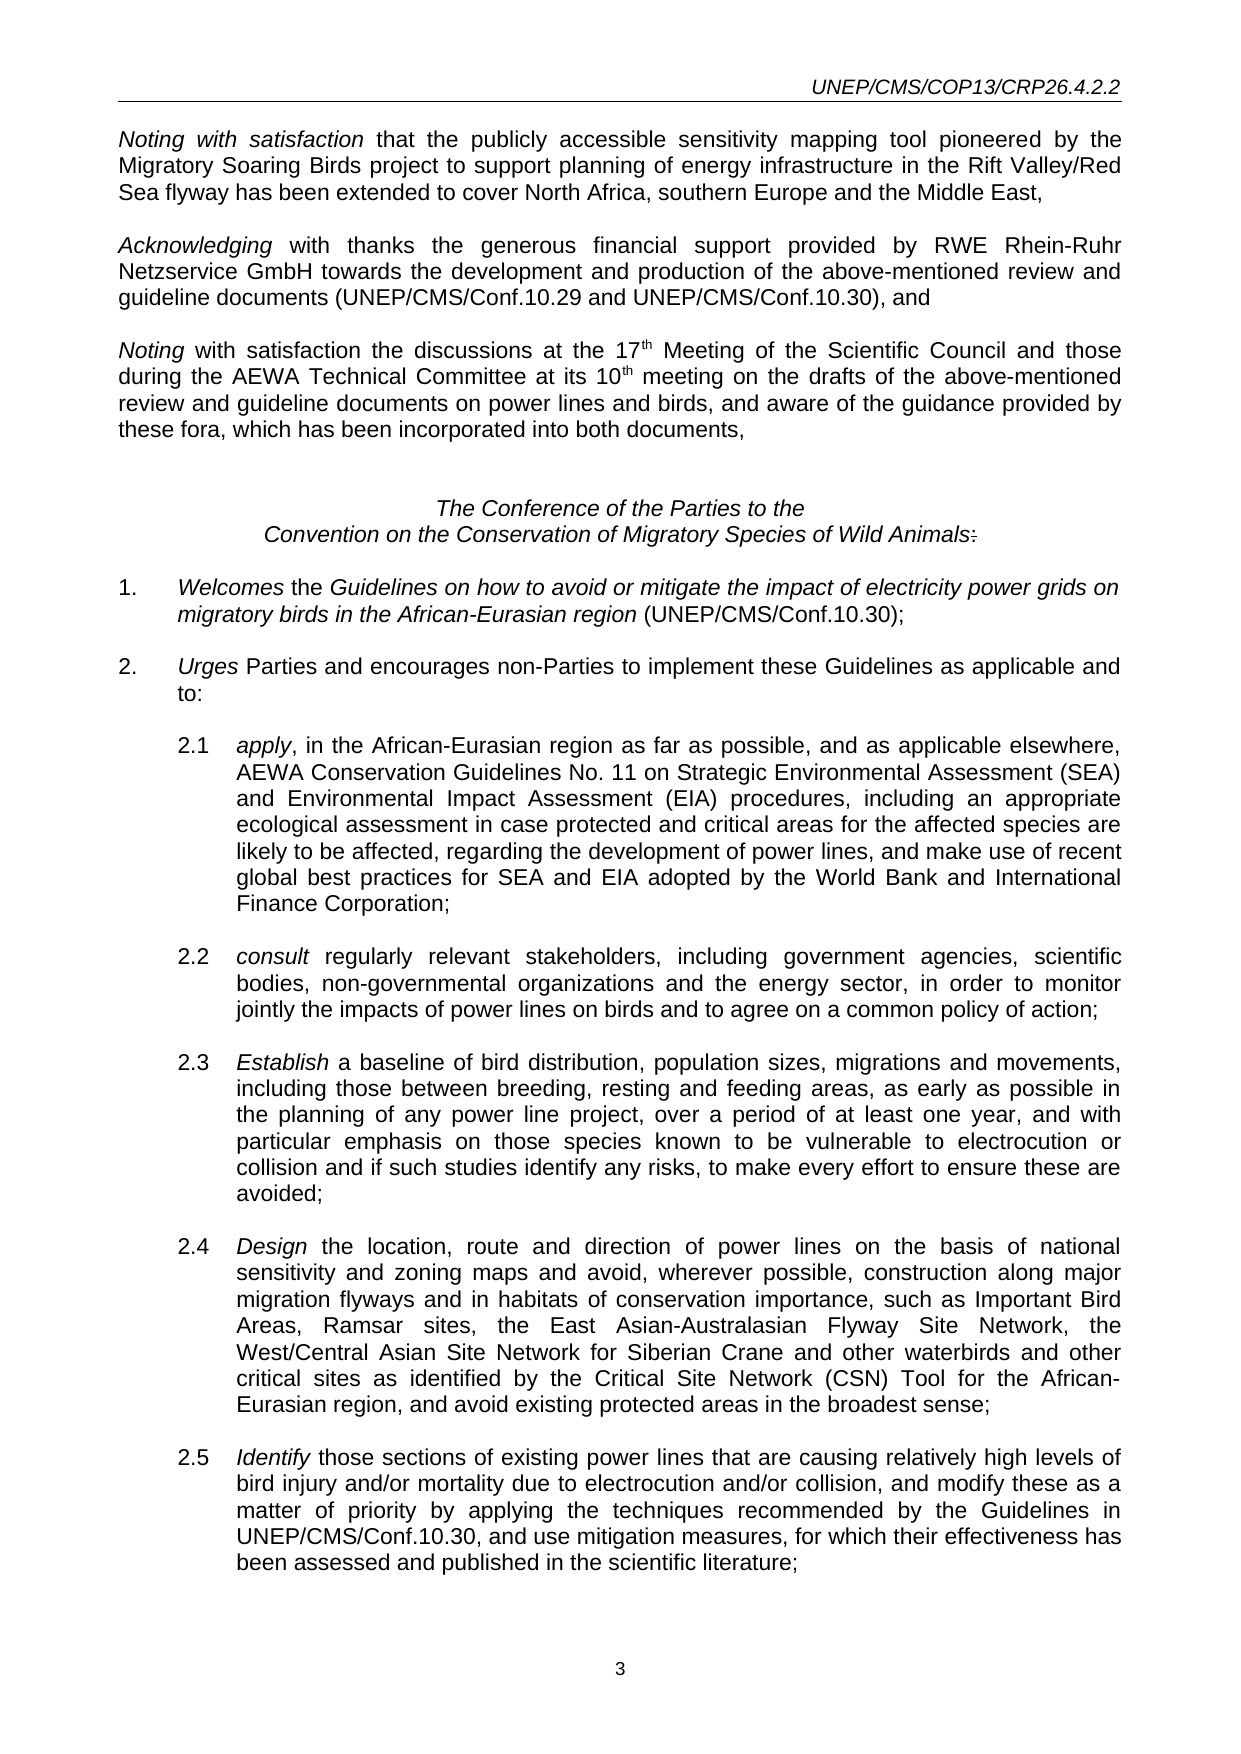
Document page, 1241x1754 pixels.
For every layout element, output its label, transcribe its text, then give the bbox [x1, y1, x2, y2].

text Noting with satisfaction the discussions at the 17th Meeting of the Scientific Council and those during the AEWA Technical Committee at its 10th meeting on the drafts of the above-mentioned review and guideline documents on power lines and birds, and aware of the guidance provided by these fora, which has been incorporated into both documents, [118, 337, 1122, 442]
text Noting with satisfaction that the publicly accessible sensitivity mapping tool pioneered by the Migratory Soaring Birds project to support planning of energy infrastructure in the Rift Valley/Red Sea flyway has been extended to cover North Africa, southern Europe and the Middle East, [118, 126, 1122, 205]
list consult regularly relevant stakeholders, including government agencies, scientific bodies, non-governmental organizations and the energy sector, in order to monitor jointly the impacts of power lines on birds and to agree on a common policy of action; [177, 943, 1122, 1022]
list Design the location, route and direction of power lines on the basis of national sensitivity and zoning maps and avoid, wherever possible, construction along major migration flyways and in habitats of conservation importance, such as Important Bird Areas, Ramsar sites, the East Asian-Australasian Flyway Site Network, the West/Central Asian Site Network for Siberian Crane and other waterbirds and other critical sites as identified by the Critical Site Network (CSN) Tool for the African-Eurasian region, and avoid existing protected areas in the broadest sense; [177, 1233, 1122, 1417]
list Establish a baseline of bird distribution, population sizes, migrations and movements, including those between breeding, resting and feeding areas, as early as possible in the planning of any power line project, over a period of at least one year, and with particular emphasis on those species known to be vulnerable to electrocution or collision and if such studies identify any risks, to make every effort to ensure these are avoided; [177, 1048, 1122, 1207]
list Welcomes the Guidelines on how to avoid or mitigate the impact of electricity power grids on migratory birds in the African-Eurasian region (UNEP/CMS/Conf.10.30); [118, 574, 1122, 627]
text Convention on the Conservation of Migratory Species of Wild Animals: [118, 521, 1122, 548]
list Identify those sections of existing power lines that are causing relatively high levels of bird injury and/or mortality due to electrocution and/or collision, and modify these as a matter of priority by applying the techniques recommended by the Guidelines in UNEP/CMS/Conf.10.30, and use mitigation measures, for which their effectiveness has been assessed and published in the scientific literature; [177, 1444, 1122, 1576]
text Acknowledging with thanks the generous financial support provided by RWE Rhein-Ruhr Netzservice GmbH towards the development and production of the above-mentioned review and guideline documents (UNEP/CMS/Conf.10.29 and UNEP/CMS/Conf.10.30), and [118, 232, 1122, 311]
list Urges Parties and encourages non-Parties to implement these Guidelines as applicable and to: [118, 653, 1122, 706]
text The Conference of the Parties to the [118, 495, 1122, 521]
list apply, in the African-Eurasian region as far as possible, and as applicable elsewhere, AEWA Conservation Guidelines No. 11 on Strategic Environmental Assessment (SEA) and Environmental Impact Assessment (EIA) procedures, including an appropriate ecological assessment in case protected and critical areas for the affected species are likely to be affected, regarding the development of power lines, and make use of recent global best practices for SEA and EIA adopted by the World Bank and International Finance Corporation; [177, 732, 1122, 917]
